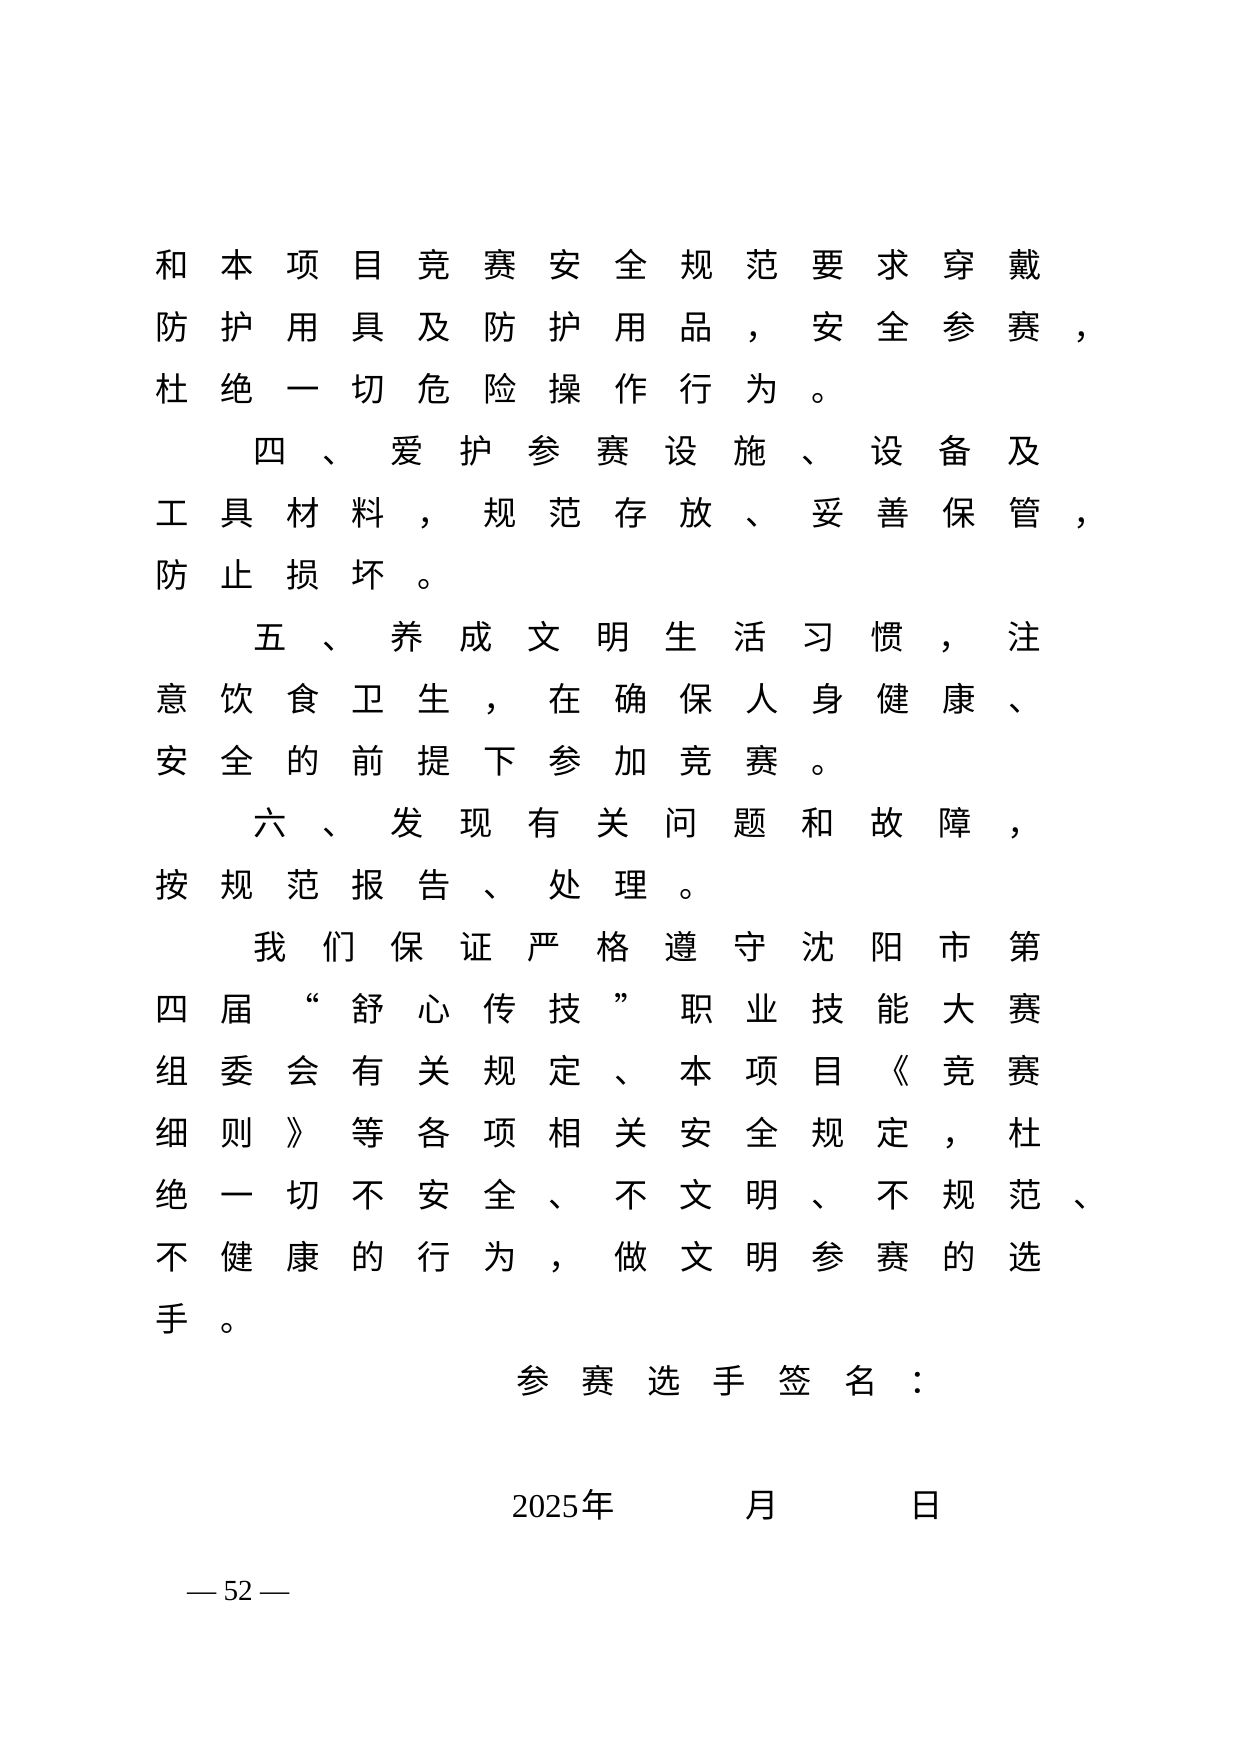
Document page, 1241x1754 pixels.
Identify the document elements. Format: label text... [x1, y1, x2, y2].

text 2025年 月 日 [155, 1472, 1073, 1534]
text 四、爱护参赛设施、设备及工具材料，规范存放、妥善保管，防止损坏。 [155, 418, 1073, 604]
text 参赛选手签名： [155, 1348, 1073, 1410]
text 五、养成文明生活习惯，注意饮食卫生，在确保人身健康、安全的前提下参加竞赛。 [155, 604, 1073, 790]
text 我们保证严格遵守沈阳市第四届“舒心传技”职业技能大赛组委会有关规定、本项目《竞赛细则》等各项相关安全规定，杜绝一切不安全、不文明、不规范、不健康的行为，做文明参赛的选手。 [155, 914, 1073, 1348]
text 六、发现有关问题和故障，按规范报告、处理。 [155, 790, 1073, 914]
text 三、按照行业相关安全规定和本项目竞赛安全规范要求穿戴防护用具及防护用品，安全参赛，杜绝一切危险操作行为。 [155, 232, 1073, 418]
